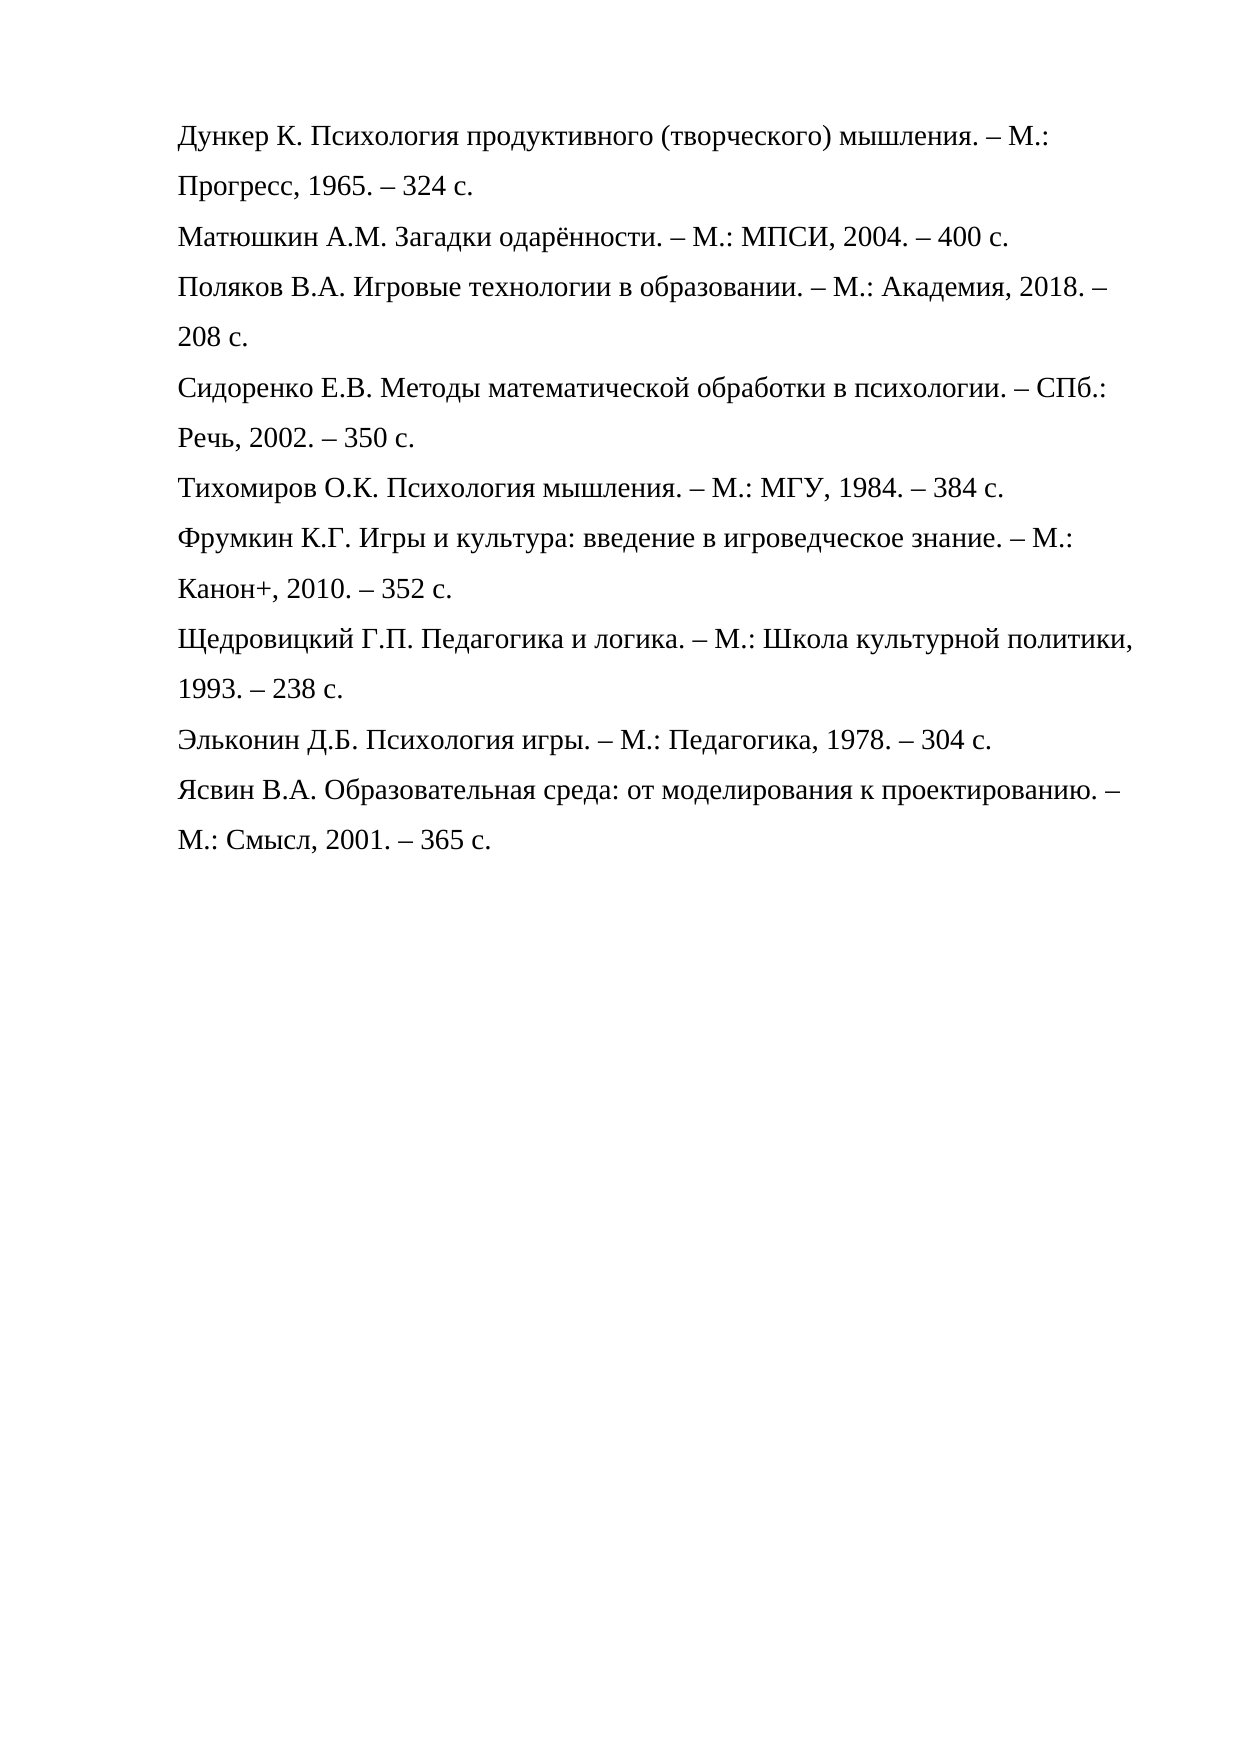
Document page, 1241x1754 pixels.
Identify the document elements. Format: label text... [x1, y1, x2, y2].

text Щедровицкий Г.П. Педагогика и логика. – М.: Школа культурной политики, 1993. – 238 с. [177, 621, 1152, 705]
text Сидоренко Е.В. Методы математической обработки в психологии. – СПб.: Речь, 2002. – 350 с. [177, 370, 1152, 453]
text Фрумкин К.Г. Игры и культура: введение в игроведческое знание. – М.: Канон+, 2010. – 352 с. [177, 521, 1152, 604]
text Эльконин Д.Б. Психология игры. – М.: Педагогика, 1978. – 304 с. [177, 722, 1152, 755]
text Ясвин В.А. Образовательная среда: от моделирования к проектированию. – М.: Смысл, 2001. – 365 с. [177, 772, 1152, 856]
text Матюшкин А.М. Загадки одарённости. – М.: МПСИ, 2004. – 400 с. [177, 219, 1152, 252]
text Дункер К. Психология продуктивного (творческого) мышления. – М.: Прогресс, 1965. – 324 с. [177, 118, 1152, 202]
text Тихомиров О.К. Психология мышления. – М.: МГУ, 1984. – 384 с. [177, 470, 1152, 504]
text Поляков В.А. Игровые технологии в образовании. – М.: Академия, 2018. – 208 с. [177, 269, 1152, 353]
